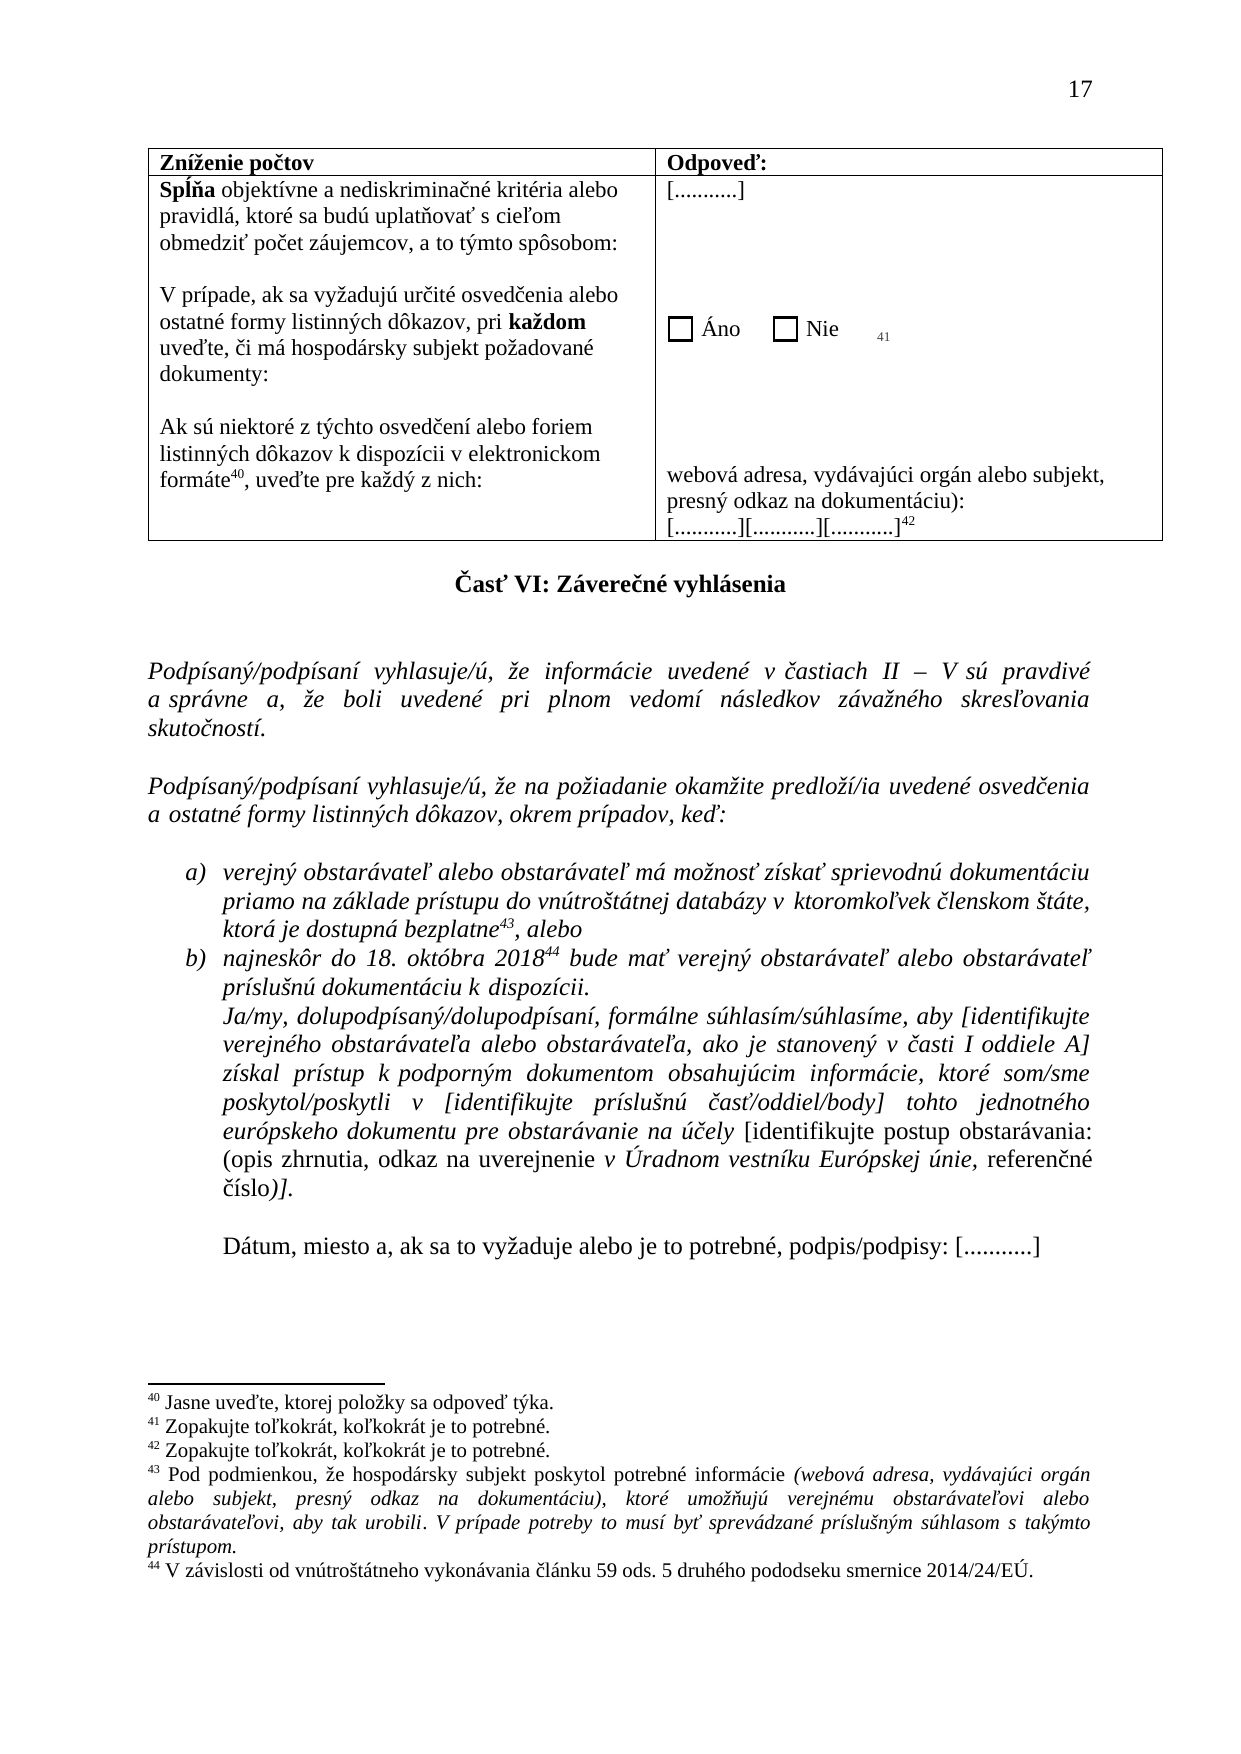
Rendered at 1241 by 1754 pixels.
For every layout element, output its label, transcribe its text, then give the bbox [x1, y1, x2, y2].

list najneskôr do 18. októbra 2018 bude mať verejný obstarávateľ alebo obstarávateľ príslušnú dokumentáciu k dispozícii. [185, 943, 1093, 1001]
table_cell Spĺňa objektívne a nediskriminačné kritéria alebo pravidlá, ktoré sa budú uplatňovať s cieľom obmedziť počet záujemcov, a to týmto spôsobom: V prípade, ak sa vyžadujú určité osvedčenia alebo ostatné formy listinných dôkazov, pri každom uveďte, či má hospodársky subjekt požadované dokumenty: Ak sú niektoré z týchto osvedčení alebo foriem listinných dôkazov k dispozícii v elektronickom formáte, uveďte pre každý z nich: [149, 176, 655, 540]
text Podpísaný/podpísaní vyhlasuje/ú, že na požiadanie okamžite predloží/ia uvedené osvedčenia a ostatné formy listinných dôkazov, okrem prípadov, keď: [148, 771, 1093, 828]
table_cell [...........] webová adresa, vydávajúci orgán alebo subjekt, presný odkaz na dokumentáciu): [...........][...........][...........] [656, 176, 1162, 540]
text Podpísaný/podpísaní vyhlasuje/ú, že informácie uvedené v častiach II – V sú pravdivé a správne a, že boli uvedené pri plnom vedomí následkov závažného skresľovania skutočností. [148, 656, 1093, 742]
list Ja/my, dolupodpísaný/dolupodpísaní, formálne súhlasím/súhlasíme, aby [identifikujte verejného obstarávateľa alebo obstarávateľa, ako je stanovený v časti I oddiele A] získal prístup k podporným dokumentom obsahujúcim informácie, ktoré som/sme poskytol/poskytli v [identifikujte príslušnú časť/oddiel/body] tohto jednotného európskeho dokumentu pre obstarávanie na účely [identifikujte postup obstarávania: (opis zhrnutia, odkaz na uverejnenie v Úradnom vestníku Európskej únie, referenčné číslo)]. [223, 1001, 1093, 1202]
table_header Zníženie počtov [149, 149, 655, 175]
list Dátum, miesto a, ak sa to vyžaduje alebo je to potrebné, podpis/podpisy: [...........] [223, 1231, 1093, 1259]
table_header Odpoveď: [656, 149, 1162, 175]
list verejný obstarávateľ alebo obstarávateľ má možnosť získať sprievodnú dokumentáciu priamo na základe prístupu do vnútroštátnej databázy v ktoromkoľvek členskom štáte, ktorá je dostupná bezplatne, alebo [185, 857, 1093, 943]
text Časť VI: Záverečné vyhlásenia [148, 569, 1093, 598]
